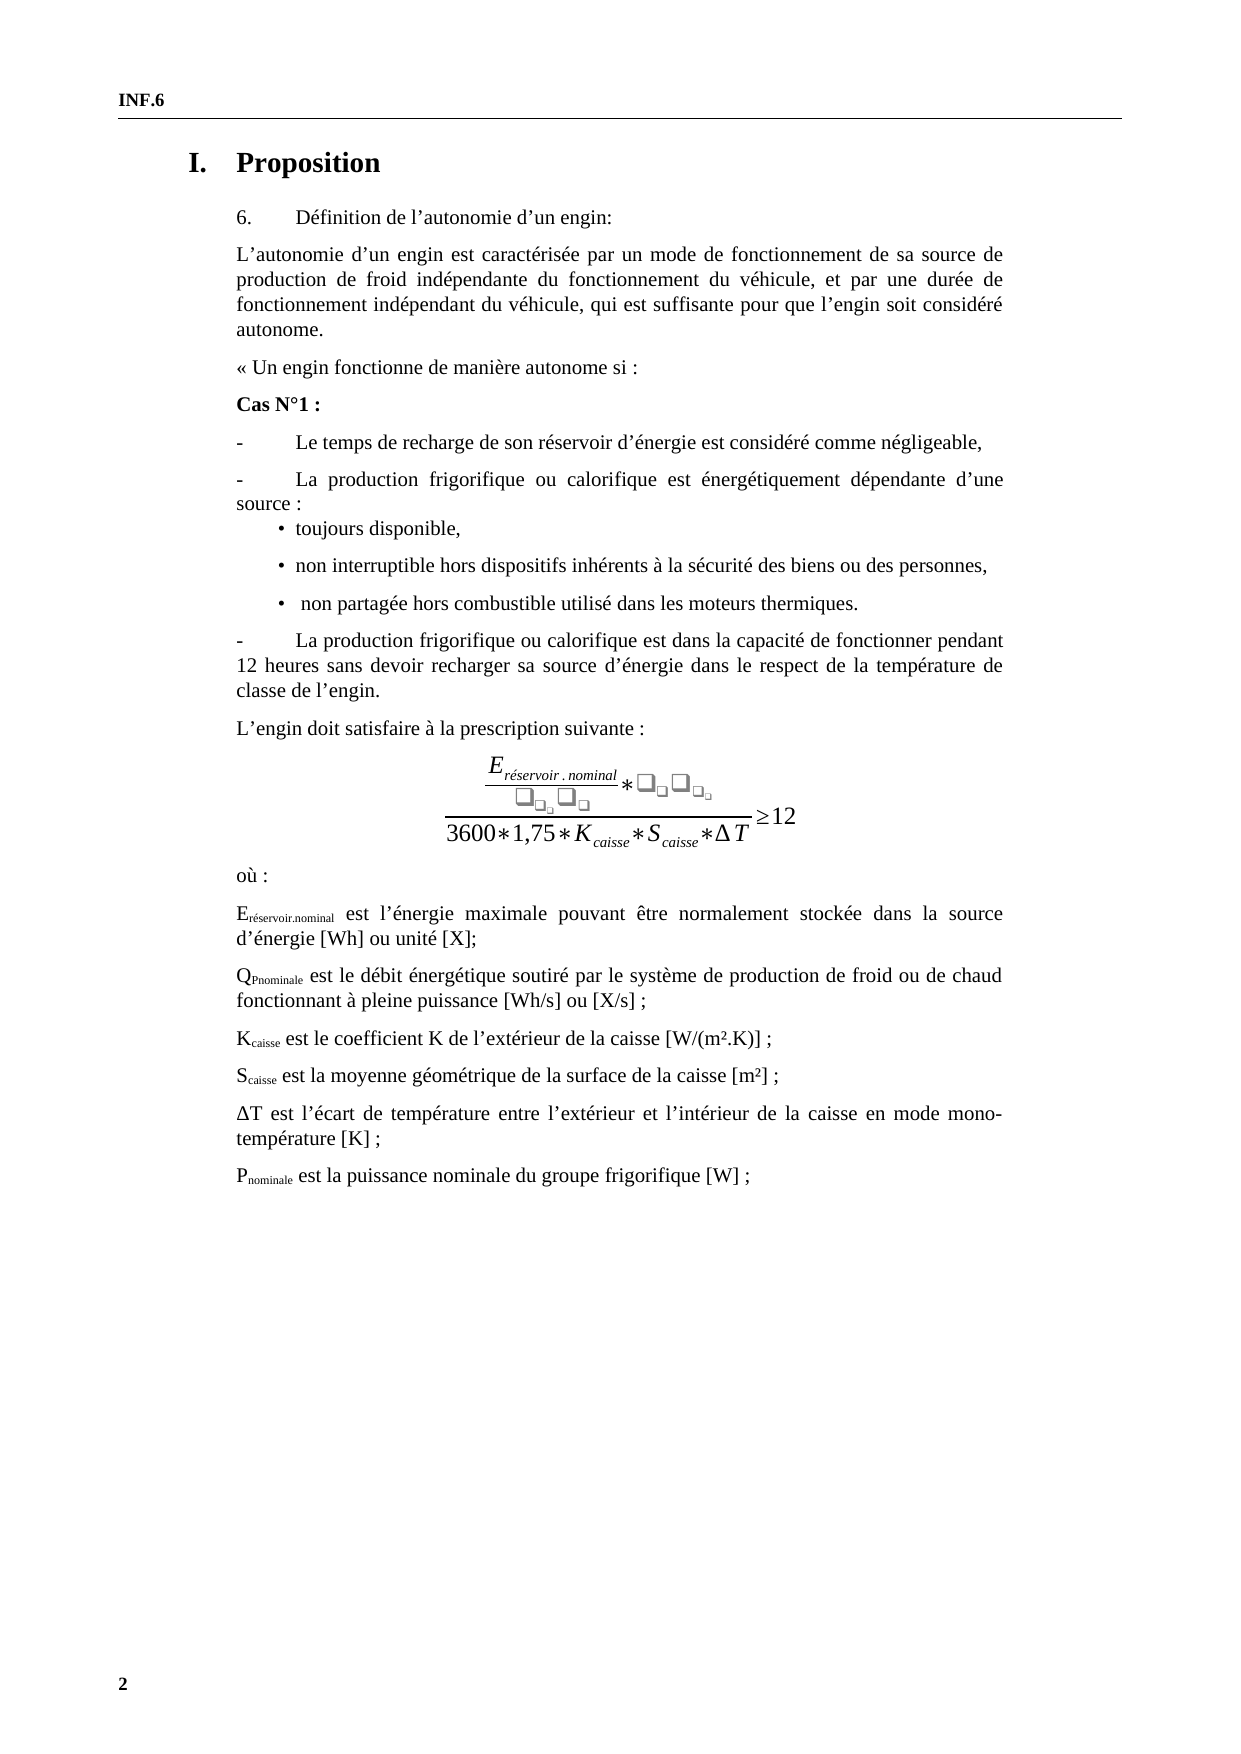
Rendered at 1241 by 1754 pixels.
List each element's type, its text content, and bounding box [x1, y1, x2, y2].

text ΔT est l’écart de température entre l’extérieur et l’intérieur de la caisse en mode mono-température [K] ; [236, 1100, 1004, 1150]
list non partagée hors combustible utilisé dans les moteurs thermiques. [278, 589, 1004, 614]
text - Le temps de recharge de son réservoir d’énergie est considéré comme négligeable, [236, 429, 1004, 454]
list toujours disponible, [278, 514, 1004, 539]
text L’engin doit satisfaire à la prescription suivante : [236, 714, 1004, 739]
list non interruptible hors dispositifs inhérents à la sécurité des biens ou des personnes, [278, 552, 1004, 577]
text « Un engin fonctionne de manière autonome si : [236, 354, 1004, 379]
text où : [236, 862, 1004, 887]
text QPnominale est le débit énergétique soutiré par le système de production de froid ou de chaud fonctionnant à pleine puissance [Wh/s] ou [X/s] ; [236, 962, 1004, 1012]
text Cas N°1 : [236, 391, 1004, 416]
text Kcaisse est le coefficient K de l’extérieur de la caisse [W/(m².K)] ; [236, 1025, 1004, 1050]
text Eréservoir.nominal est l’énergie maximale pouvant être normalement stockée dans la source d’énergie [Wh] ou unité [X]; [236, 900, 1004, 950]
text Pnominale est la puissance nominale du groupe frigorifique [W] ; [236, 1162, 1004, 1187]
text - La production frigorifique ou calorifique est énergétiquement dépendante d’une source : [236, 466, 1004, 514]
text Scaisse est la moyenne géométrique de la surface de la caisse [m²] ; [236, 1062, 1004, 1087]
text L’autonomie d’un engin est caractérisée par un mode de fonctionnement de sa source de production de froid indépendante du fonctionnement du véhicule, et par une durée de fonctionnement indépendant du véhicule, qui est suffisante pour que l’engin soit considéré autonome. [236, 241, 1004, 341]
text I. Proposition [118, 148, 1004, 179]
text 6. Définition de l’autonomie d’un engin: [236, 204, 1004, 229]
text - La production frigorifique ou calorifique est dans la capacité de fonctionner pendant 12 heures sans devoir recharger sa source d’énergie dans le respect de la température de classe de l’engin. [236, 627, 1004, 702]
